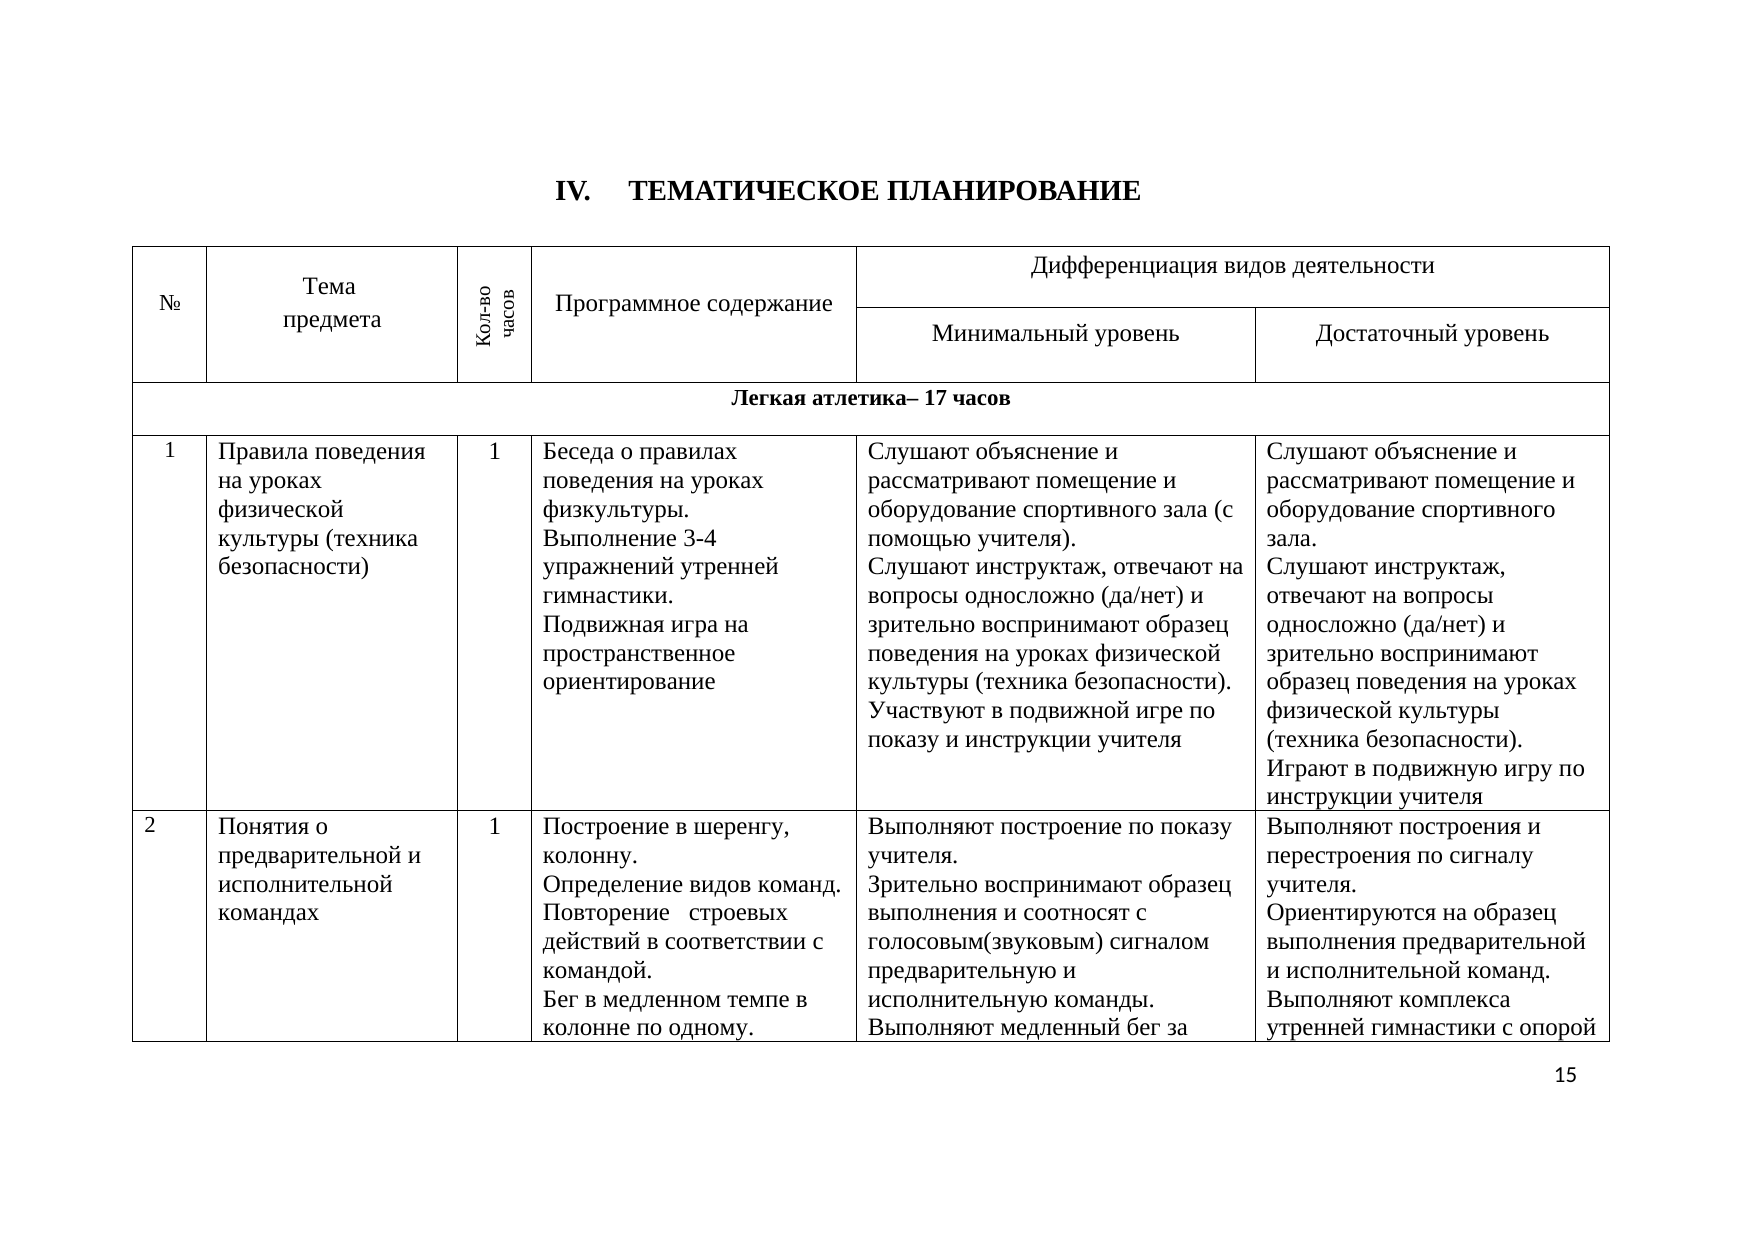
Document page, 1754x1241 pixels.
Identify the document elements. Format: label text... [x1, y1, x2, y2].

table_cell 1 [458, 436, 531, 810]
table_cell 2 [133, 811, 206, 1041]
table_cell 1 [458, 811, 531, 1041]
table_header Дифференциация видов деятельности [857, 247, 1609, 307]
table_cell Минимальный уровень [857, 308, 1255, 382]
table_cell Легкая атлетика– 17 часов [133, 383, 1609, 435]
table_header № [133, 247, 206, 382]
table_cell Слушают объяснение и рассматривают помещение и оборудование спортивного зала. Слушают инструктаж, отвечают на вопросы односложно (да/нет) и зрительно воспринимают образец поведения на уроках физической культуры (техника безопасности). Играют в подвижную игру по инструкции учителя [1256, 436, 1609, 810]
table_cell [1256, 811, 1609, 1041]
table_cell Беседа о правилах поведения на уроках физкультуры. Выполнение 3-4 упражнений утренней гимнастики. Подвижная игра на пространственное ориентирование [532, 436, 856, 810]
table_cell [532, 811, 856, 1041]
table_cell 1 [133, 436, 206, 810]
table_cell Слушают объяснение и рассматривают помещение и оборудование спортивного зала (с помощью учителя). Слушают инструктаж, отвечают на вопросы односложно (да/нет) и зрительно воспринимают образец поведения на уроках физической культуры (техника безопасности). Участвуют в подвижной игре по показу и инструкции учителя [857, 436, 1255, 810]
table_header Кол-во часов [458, 247, 531, 382]
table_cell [857, 811, 1255, 1041]
subtitle ТЕМАТИЧЕСКОЕ ПЛАНИРОВАНИЕ [156, 173, 1577, 206]
table_cell Правила поведения на уроках физической культуры (техника безопасности) [207, 436, 457, 810]
table_header Тема предмета [207, 247, 457, 382]
table_cell Достаточный уровень [1256, 308, 1609, 382]
table_header Программное содержание [532, 247, 856, 382]
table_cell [207, 811, 457, 1041]
